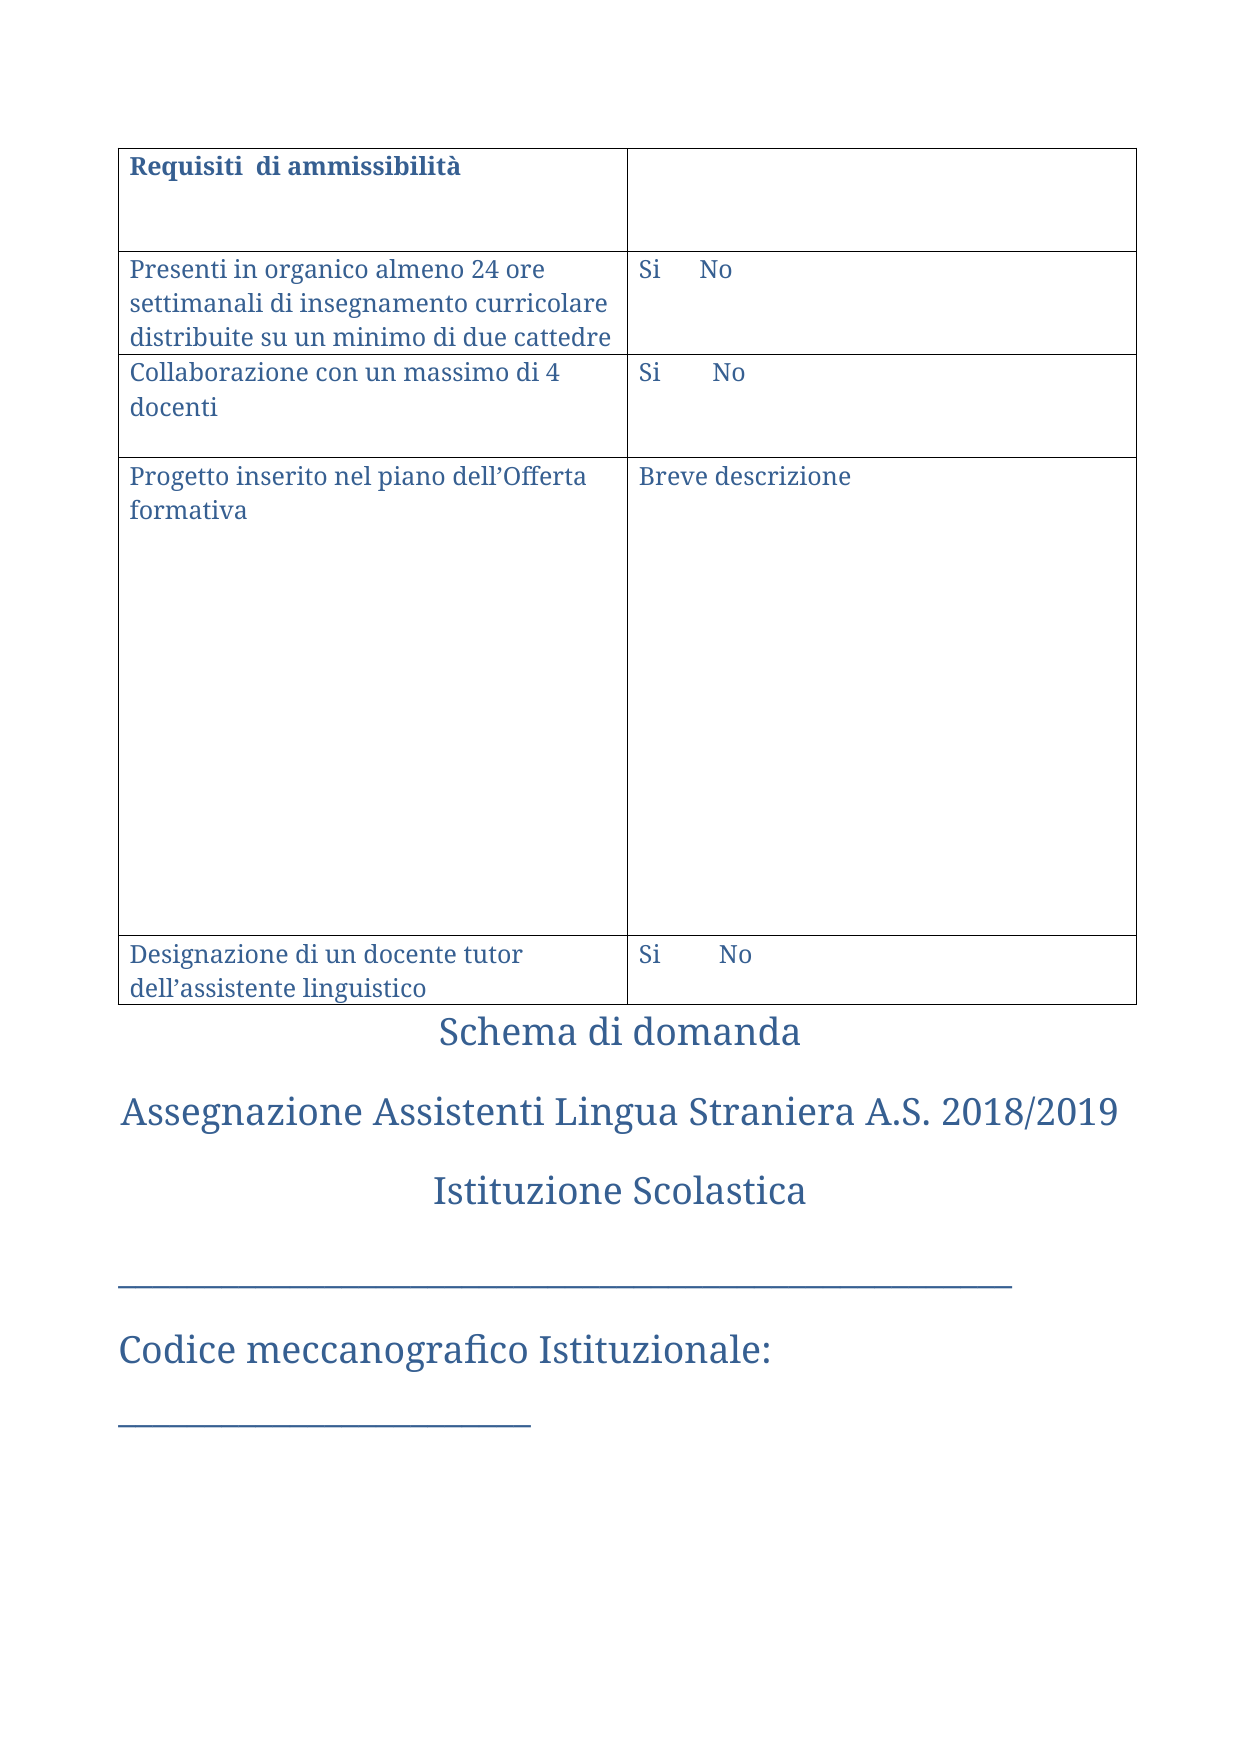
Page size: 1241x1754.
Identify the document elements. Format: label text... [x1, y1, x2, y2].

text Assegnazione Assistenti Lingua Straniera A.S. 2018/2019 [118, 1085, 1122, 1136]
text ____________________________________________________ [118, 1244, 1122, 1295]
text Schema di domanda [118, 1005, 1122, 1056]
table_cell Si No [628, 355, 1136, 457]
table_cell Progetto inserito nel piano dell’Offerta formativa [119, 458, 627, 935]
text Codice meccanografico Istituzionale: ________________________ [118, 1323, 1122, 1433]
table_header [628, 149, 1136, 251]
table_cell Collaborazione con un massimo di 4 docenti [119, 355, 627, 457]
table_header Requisiti di ammissibilità [119, 149, 627, 251]
table_cell Si No [628, 252, 1136, 354]
table_cell Si No [628, 936, 1136, 1004]
table_cell Presenti in organico almeno 24 ore settimanali di insegnamento curricolare distribuite su un minimo di due cattedre [119, 252, 627, 354]
text Istituzione Scolastica [118, 1164, 1122, 1215]
table_cell Designazione di un docente tutor dell’assistente linguistico [119, 936, 627, 1004]
table_cell Breve descrizione [628, 458, 1136, 935]
